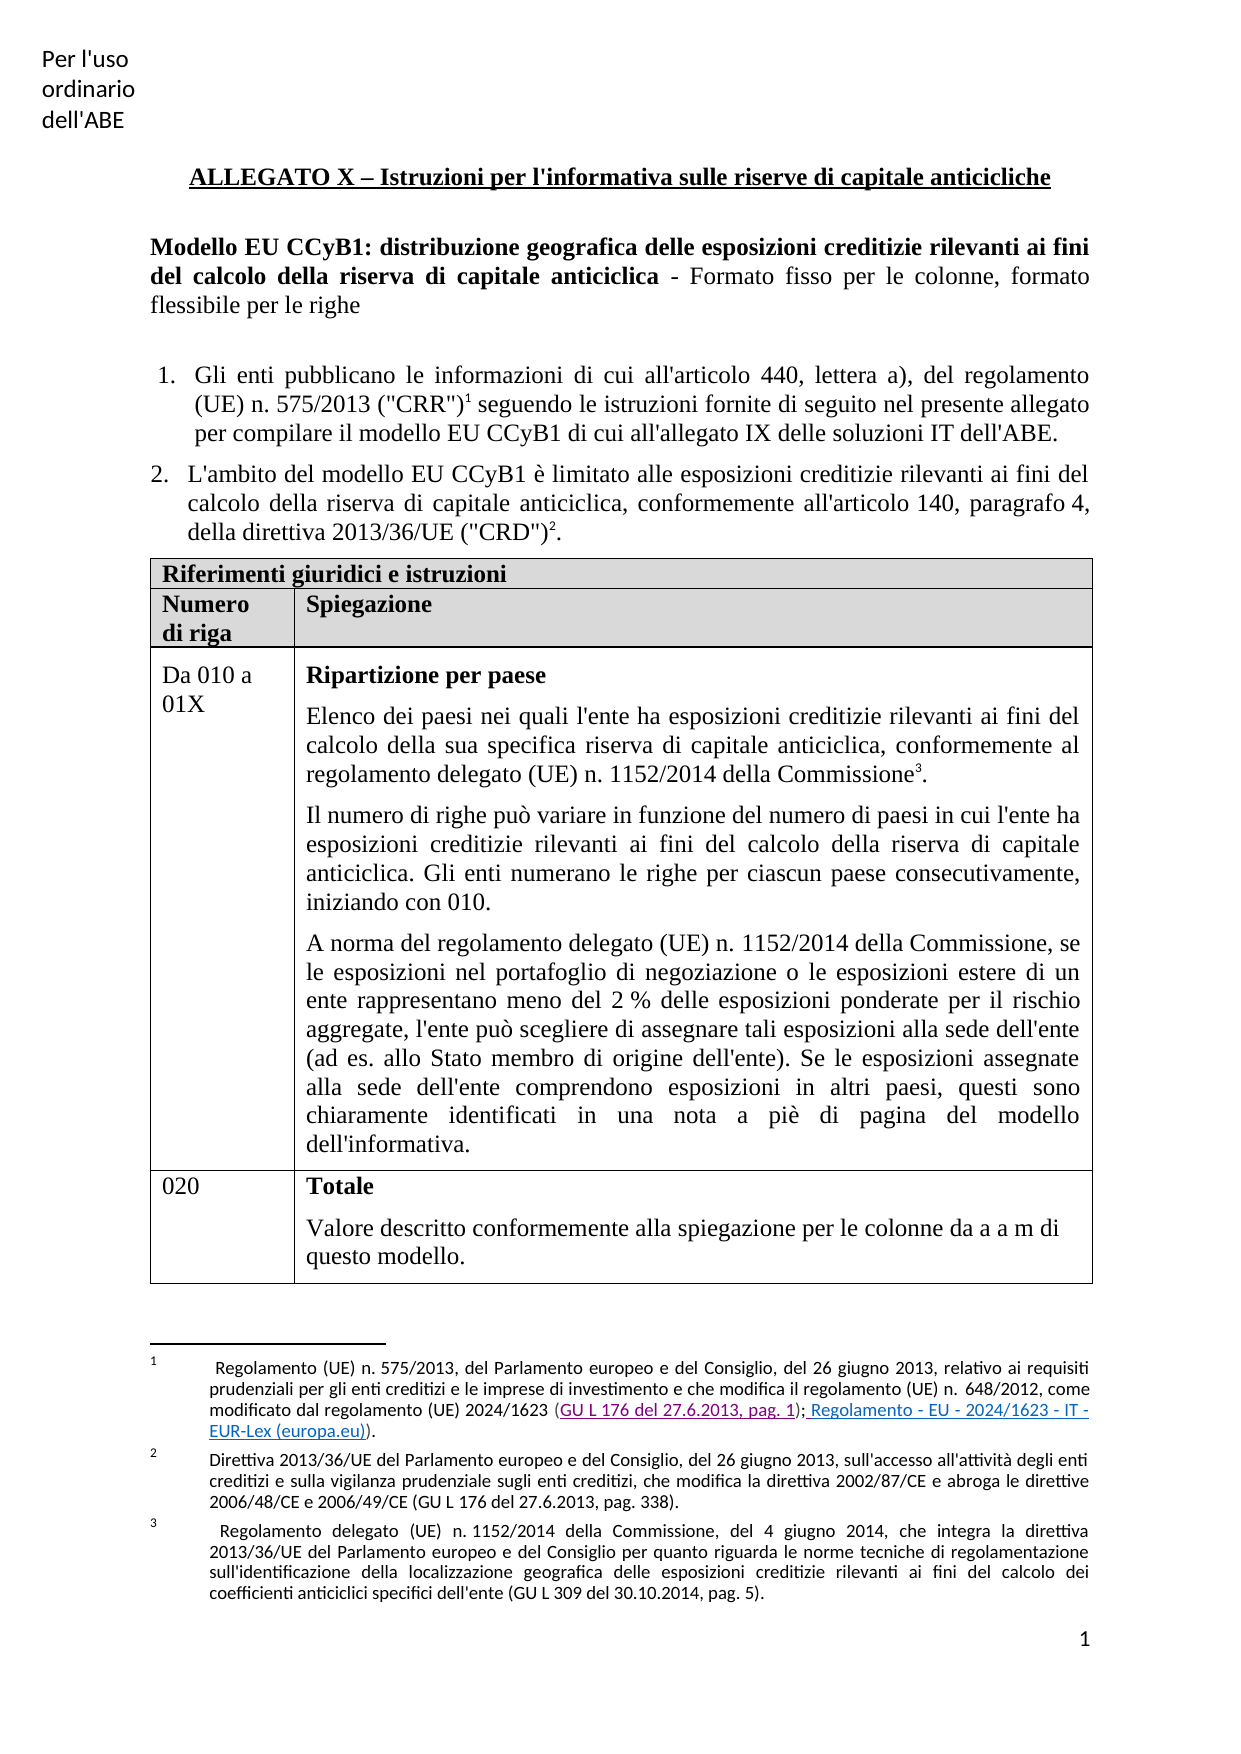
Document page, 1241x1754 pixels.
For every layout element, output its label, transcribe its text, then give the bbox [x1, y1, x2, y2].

table_cell Spiegazione [295, 589, 1092, 646]
text ALLEGATO X – Istruzioni per l'informativa sulle riserve di capitale anticicliche [150, 162, 1090, 191]
table_cell Da 010 a 01X [151, 648, 294, 1170]
table_cell 020 [151, 1171, 294, 1283]
table_header Riferimenti giuridici e istruzioni [151, 559, 1092, 588]
list L'ambito del modello EU CCyB1 è limitato alle esposizioni creditizie rilevanti ai fini del calcolo della riserva di capitale anticiclica, conformemente all'articolo 140, paragrafo 4, della direttiva 2013/36/UE ("CRD"). [150, 459, 1090, 546]
table_cell Ripartizione per paese Elenco dei paesi nei quali l'ente ha esposizioni creditizie rilevanti ai fini del calcolo della sua specifica riserva di capitale anticiclica, conformemente al regolamento delegato (UE) n. 1152/2014 della Commissione. Il numero di righe può variare in funzione del numero di paesi in cui l'ente ha esposizioni creditizie rilevanti ai fini del calcolo della riserva di capitale anticiclica. Gli enti numerano le righe per ciascun paese consecutivamente, iniziando con 010. A norma del regolamento delegato (UE) n. 1152/2014 della Commissione, se le esposizioni nel portafoglio di negoziazione o le esposizioni estere di un ente rappresentano meno del 2 % delle esposizioni ponderate per il rischio aggregate, l'ente può scegliere di assegnare tali esposizioni alla sede dell'ente (ad es. allo Stato membro di origine dell'ente). Se le esposizioni assegnate alla sede dell'ente comprendono esposizioni in altri paesi, questi sono chiaramente identificati in una nota a piè di pagina del modello dell'informativa. [295, 648, 1092, 1170]
table_cell Totale Valore descritto conformemente alla spiegazione per le colonne da a a m di questo modello. [295, 1171, 1092, 1283]
text Modello EU CCyB1: distribuzione geografica delle esposizioni creditizie rilevanti ai fini del calcolo della riserva di capitale anticiclica - Formato fisso per le colonne, formato flessibile per le righe [150, 232, 1090, 319]
table_cell Numero di riga [151, 589, 294, 646]
list Gli enti pubblicano le informazioni di cui all'articolo 440, lettera a), del regolamento (UE) n. 575/2013 ("CRR") seguendo le istruzioni fornite di seguito nel presente allegato per compilare il modello EU CCyB1 di cui all'allegato IX delle soluzioni IT dell'ABE. [157, 360, 1090, 447]
